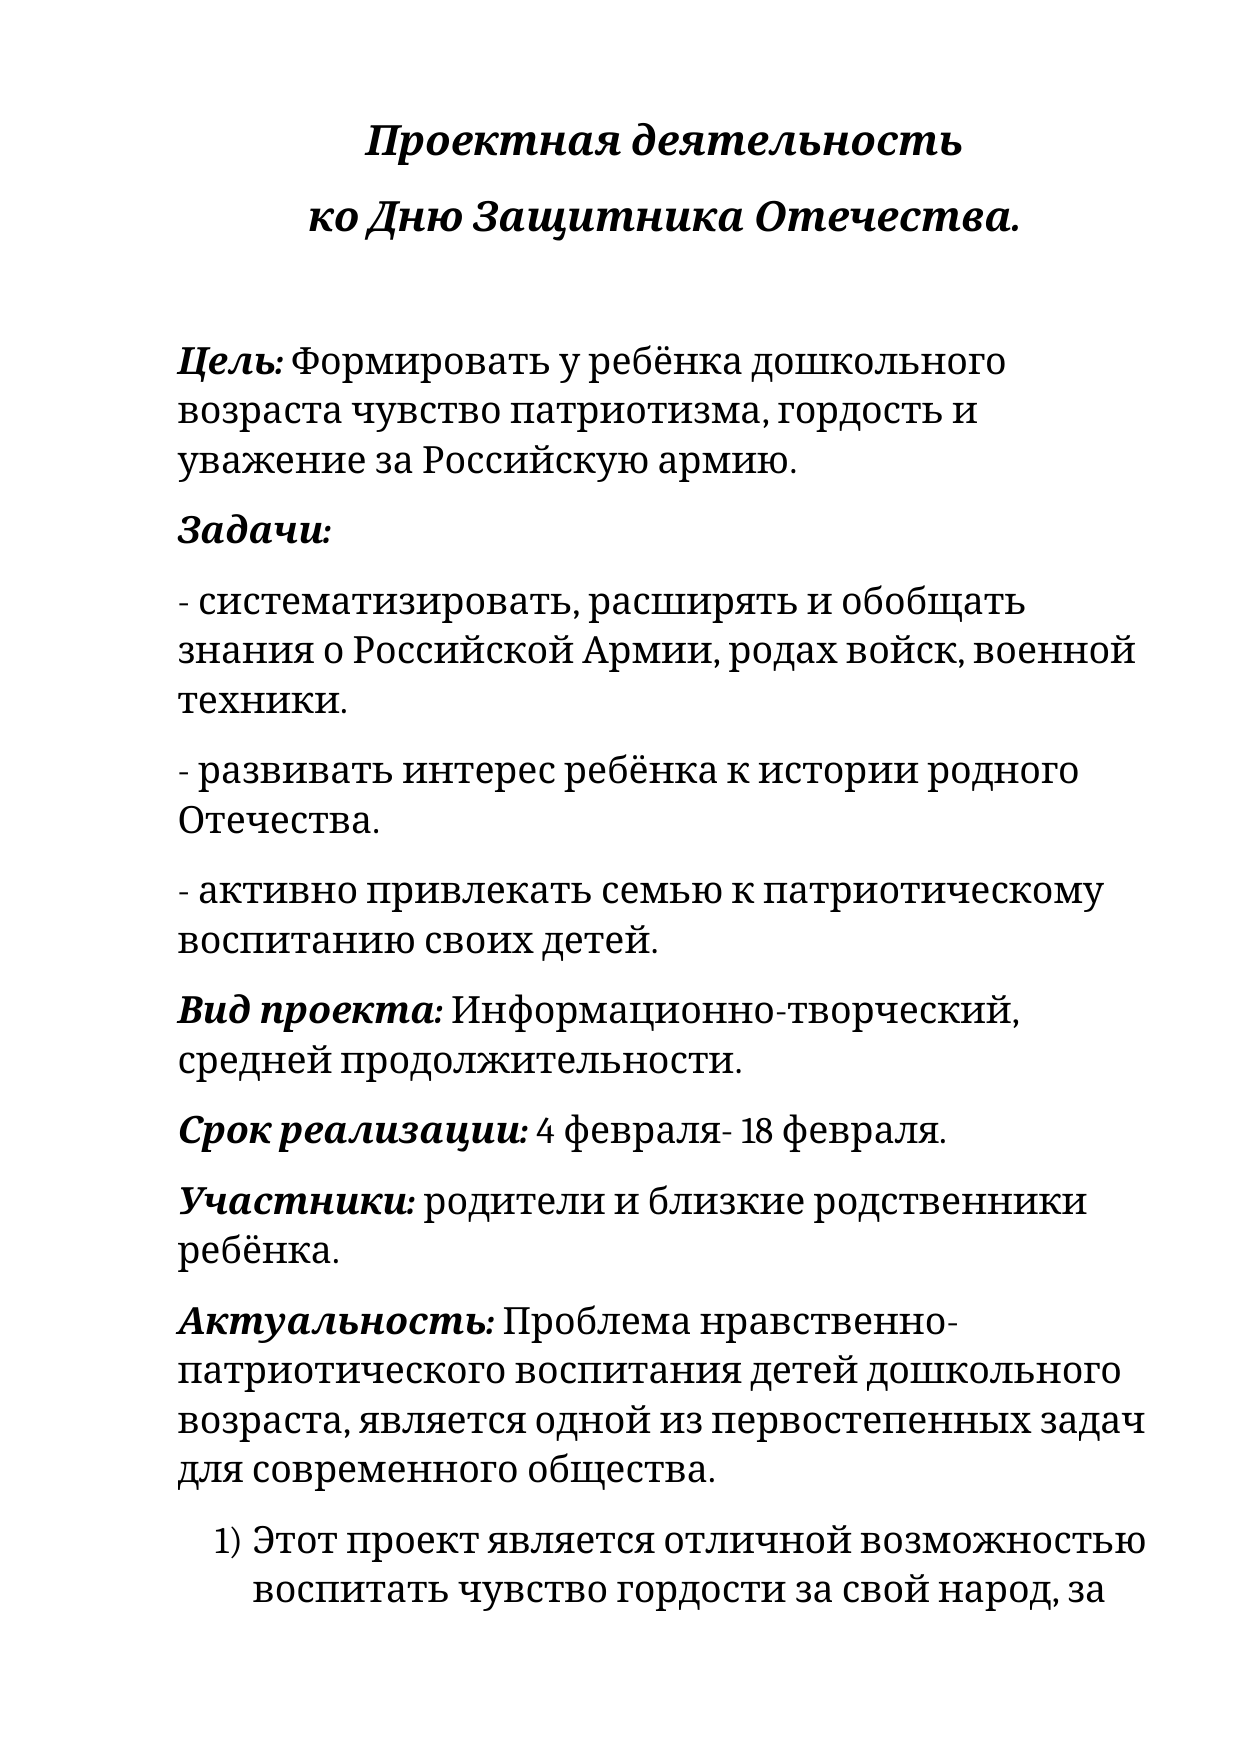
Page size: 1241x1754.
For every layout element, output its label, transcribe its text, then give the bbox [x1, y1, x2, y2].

text Срок реализации: 4 февраля- 18 февраля. [177, 1110, 1152, 1153]
text Проектная деятельность [177, 118, 1152, 166]
text Актуальность: Проблема нравственно-патриотического воспитания детей дошкольного возраста, является одной из первостепенных задач для современного общества. [177, 1300, 1152, 1492]
text Цель: Формировать у ребёнка дошкольного возраста чувство патриотизма, гордость и уважение за Российскую армию. [177, 340, 1152, 483]
text - развивать интерес ребёнка к истории родного Отечества. [177, 750, 1152, 843]
text - активно привлекать семью к патриотическому воспитанию своих детей. [177, 870, 1152, 963]
text Участники: родители и близкие родственники ребёнка. [177, 1180, 1152, 1273]
text ко Дню Защитника Отечества. [177, 194, 1152, 242]
text Вид проекта: Информационно-творческий, средней продолжительности. [177, 990, 1152, 1083]
text - систематизировать, расширять и обобщать знания о Российской Армии, родах войск, военной техники. [177, 580, 1152, 723]
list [215, 1519, 1152, 1612]
text Задачи: [177, 510, 1152, 553]
